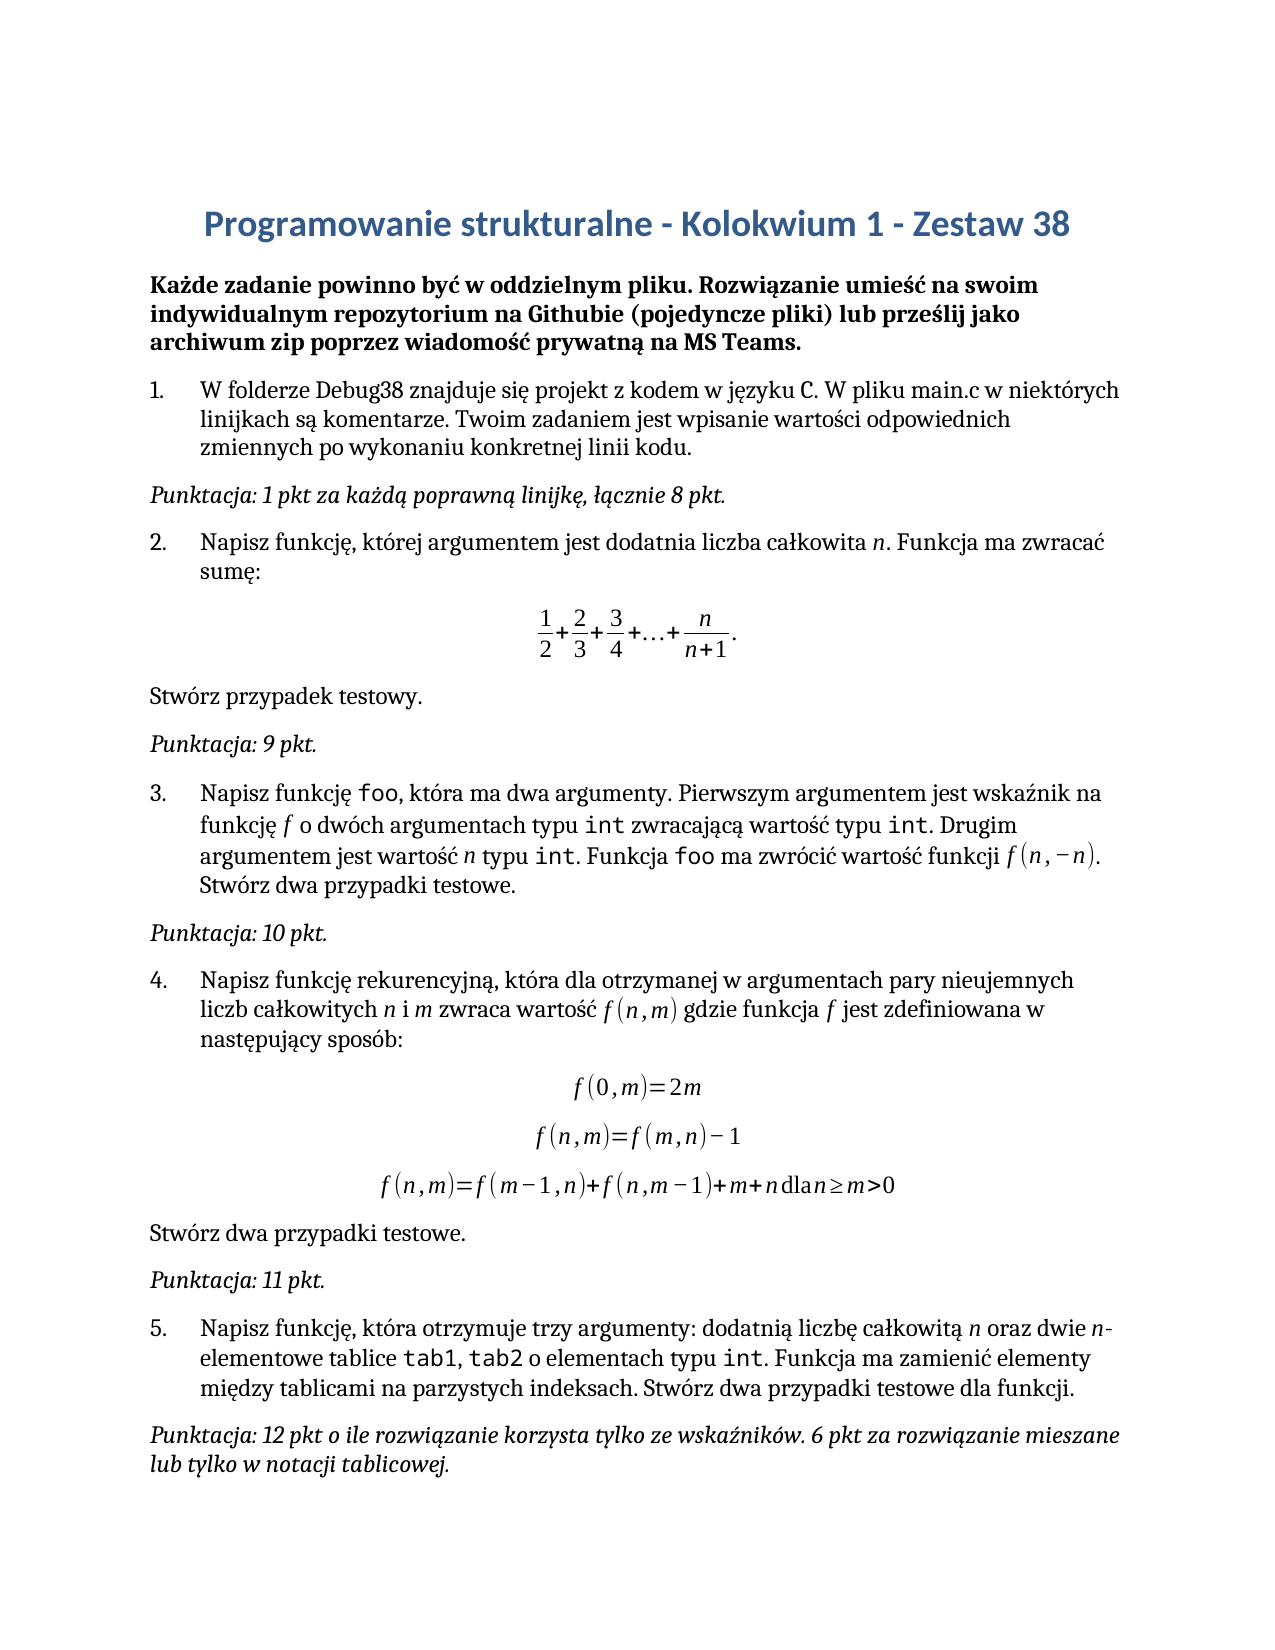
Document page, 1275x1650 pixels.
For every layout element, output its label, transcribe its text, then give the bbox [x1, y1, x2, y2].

text Punktacja: 9 pkt. [150, 730, 1125, 758]
title Programowanie strukturalne - Kolokwium 1 - Zestaw 38 [150, 200, 1125, 246]
list Napisz funkcję, która otrzymuje trzy argumenty: dodatnią liczbę całkowitą oraz dwie -elementowe tablice tab1, tab2 o elementach typu int. Funkcja ma zamienić elementy między tablicami na parzystych indeksach. Stwórz dwa przypadki testowe dla funkcji. [150, 1313, 1125, 1402]
list Napisz funkcję rekurencyjną, która dla otrzymanej w argumentach pary nieujemnych liczb całkowitych i zwraca wartość gdzie funkcja jest zdefiniowana w następujący sposób: [150, 966, 1125, 1053]
text Punktacja: 11 pkt. [150, 1266, 1125, 1295]
text Stwórz przypadek testowy. [150, 682, 1125, 711]
text Punktacja: 10 pkt. [150, 918, 1125, 947]
list W folderze Debug38 znajduje się projekt z kodem w języku C. W pliku main.c w niektórych linijkach są komentarze. Twoim zadaniem jest wpisanie wartości odpowiednich zmiennych po wykonaniu konkretnej linii kodu. [150, 376, 1125, 462]
text Każde zadanie powinno być w oddzielnym pliku. Rozwiązanie umieść na swoim indywidualnym repozytorium na Githubie (pojedyncze pliki) lub prześlij jako archiwum zip poprzez wiadomość prywatną na MS Teams. [150, 271, 1125, 357]
list Napisz funkcję, której argumentem jest dodatnia liczba całkowita . Funkcja ma zwracać sumę: [150, 528, 1125, 586]
text Punktacja: 1 pkt za każdą poprawną linijkę, łącznie 8 pkt. [150, 481, 1125, 509]
text Stwórz dwa przypadki testowe. [150, 1218, 1125, 1247]
text Punktacja: 12 pkt o ile rozwiązanie korzysta tylko ze wskaźników. 6 pkt za rozwiązanie mieszane lub tylko w notacji tablicowej. [150, 1421, 1125, 1478]
list Napisz funkcję foo, która ma dwa argumenty. Pierwszym argumentem jest wskaźnik na funkcję o dwóch argumentach typu int zwracającą wartość typu int. Drugim argumentem jest wartość typu int. Funkcja foo ma zwrócić wartość funkcji . Stwórz dwa przypadki testowe. [150, 777, 1125, 900]
